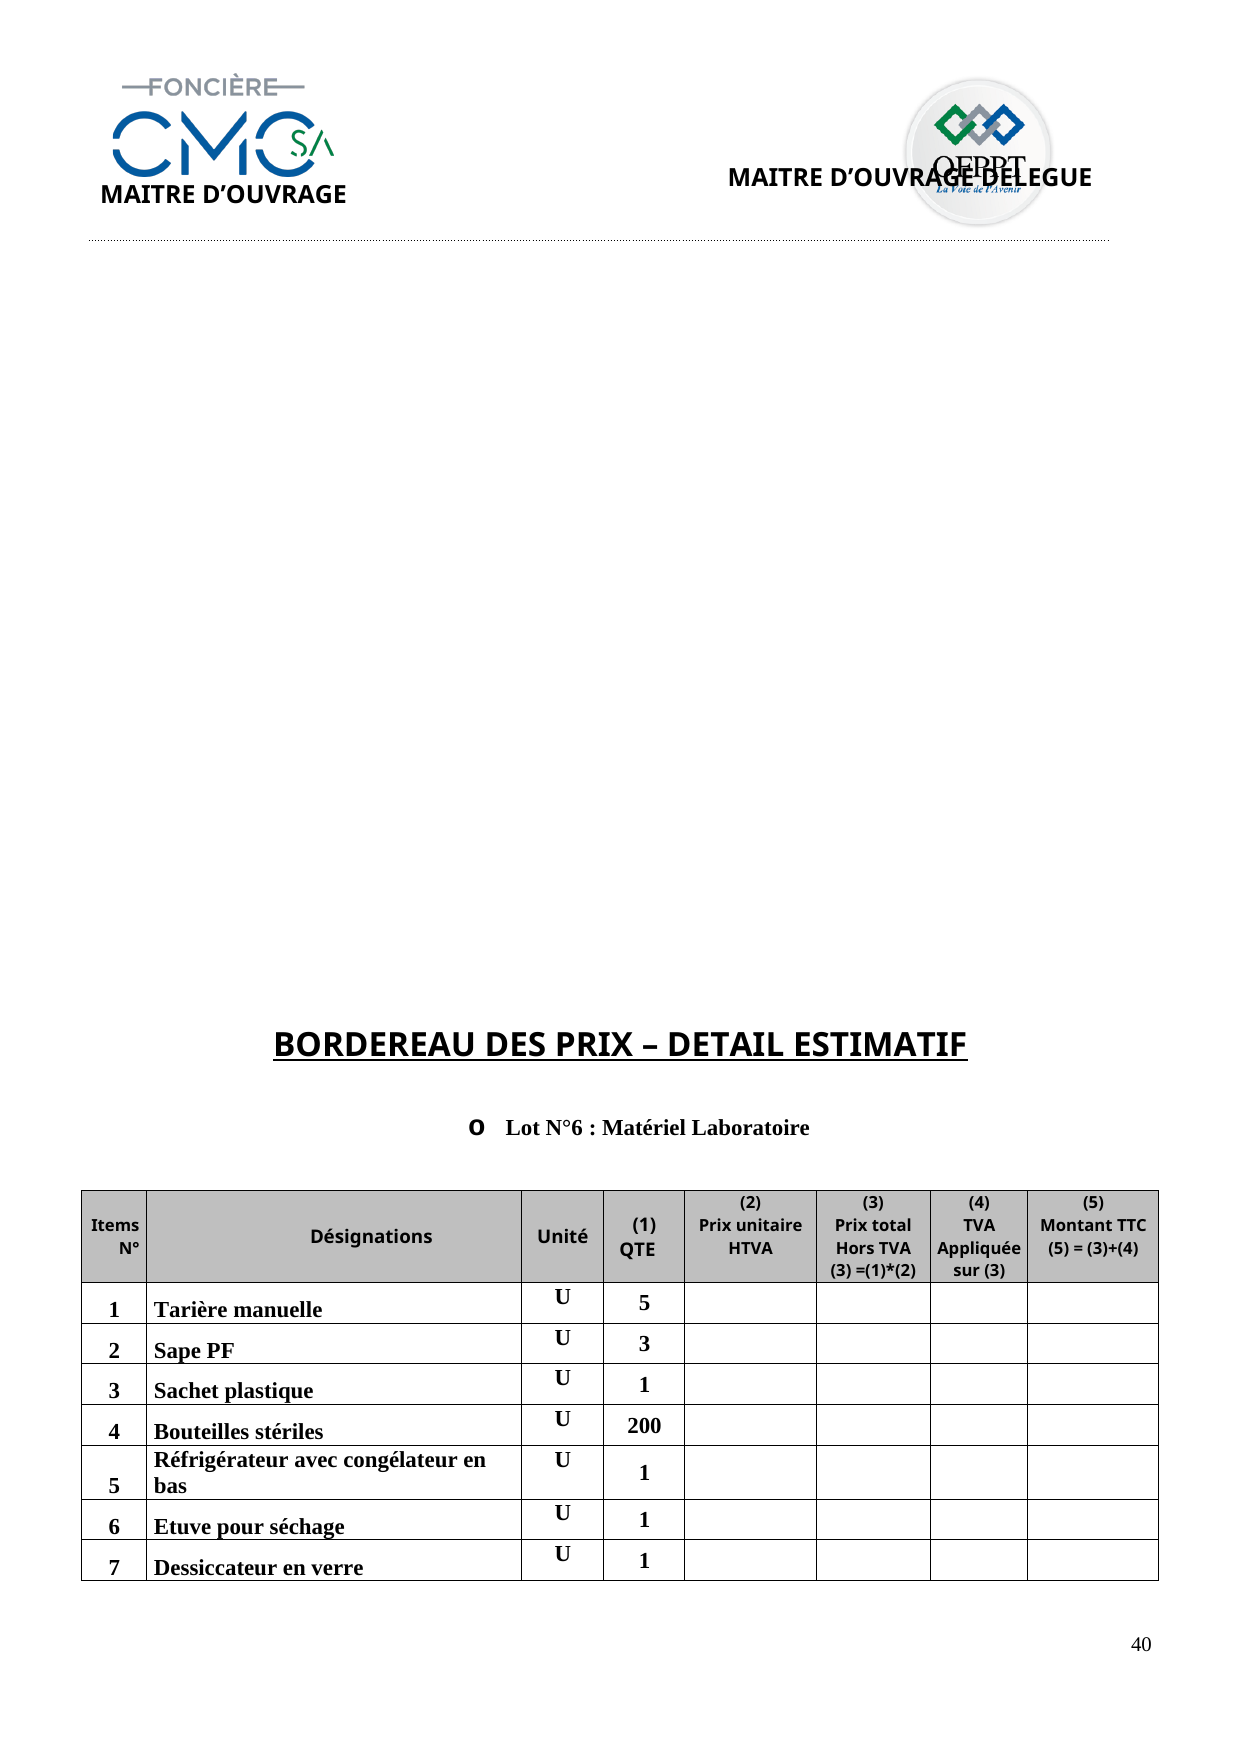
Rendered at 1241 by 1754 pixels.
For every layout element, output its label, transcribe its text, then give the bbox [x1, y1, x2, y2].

table_header Items N° [82, 1191, 146, 1282]
table_cell [685, 1405, 816, 1445]
table_cell U [522, 1405, 603, 1445]
table_cell U [522, 1364, 603, 1404]
table_cell Réfrigérateur avec congélateur en bas [147, 1446, 521, 1498]
table_cell Sape PF [147, 1324, 521, 1363]
table_header (5) Montant TTC (5) = (3)+(4) [1028, 1191, 1158, 1282]
table_header (3) Prix total Hors TVA (3) =(1)*(2) [817, 1191, 930, 1282]
table_cell U [522, 1283, 603, 1322]
table_header (2) Prix unitaire HTVA [685, 1191, 816, 1282]
table_cell [931, 1283, 1027, 1322]
table_cell 1 [604, 1446, 684, 1498]
table_header (1) QTE [604, 1191, 684, 1282]
table_cell [685, 1446, 816, 1498]
table_cell [685, 1364, 816, 1404]
table_cell 1 [82, 1283, 146, 1322]
table_cell [1028, 1324, 1158, 1363]
table_header (4) TVA Appliquée sur (3) [931, 1191, 1027, 1282]
table_cell 4 [82, 1405, 146, 1445]
table_cell [931, 1500, 1027, 1539]
table_header Unité [522, 1191, 603, 1282]
table_cell [1028, 1540, 1158, 1580]
table_cell [685, 1540, 816, 1580]
picture [112, 73, 334, 177]
list Lot N°6 : Matériel Laboratoire [126, 1111, 1152, 1144]
table_cell 7 [82, 1540, 146, 1580]
table_cell U [522, 1324, 603, 1363]
table_cell U [522, 1446, 603, 1498]
table_cell Tarière manuelle [147, 1283, 521, 1322]
table_cell [1028, 1500, 1158, 1539]
table_cell [817, 1540, 930, 1580]
table_cell [685, 1283, 816, 1322]
table_cell [685, 1324, 816, 1363]
picture [1046, 170, 1057, 183]
table_header Désignations [147, 1191, 521, 1282]
table_cell [931, 1324, 1027, 1363]
table_cell 3 [604, 1324, 684, 1363]
table_cell 5 [604, 1283, 684, 1322]
table_cell Etuve pour séchage [147, 1500, 521, 1539]
picture [899, 73, 1057, 231]
table_cell [817, 1446, 930, 1498]
table_cell [817, 1364, 930, 1404]
table_cell [817, 1324, 930, 1363]
table_cell 200 [604, 1405, 684, 1445]
table_cell 2 [82, 1324, 146, 1363]
text BORDEREAU DES PRIX – DETAIL ESTIMATIF [89, 1021, 1152, 1066]
table_cell [685, 1500, 816, 1539]
table_cell [1028, 1446, 1158, 1498]
table_cell [1028, 1405, 1158, 1445]
table_cell [931, 1364, 1027, 1404]
table_cell [931, 1540, 1027, 1580]
table_cell Sachet plastique [147, 1364, 521, 1404]
table_cell U [522, 1500, 603, 1539]
table_cell 1 [604, 1540, 684, 1580]
table_cell U [522, 1540, 603, 1580]
table_cell [1028, 1364, 1158, 1404]
table_cell [817, 1500, 930, 1539]
table_cell 1 [604, 1500, 684, 1539]
table_cell [817, 1283, 930, 1322]
table_cell 3 [82, 1364, 146, 1404]
table_cell [817, 1405, 930, 1445]
table_cell Bouteilles stériles [147, 1405, 521, 1445]
table_cell [931, 1405, 1027, 1445]
table_cell 1 [604, 1364, 684, 1404]
table_cell [931, 1446, 1027, 1498]
table_cell Dessiccateur en verre [147, 1540, 521, 1580]
table_cell [1028, 1283, 1158, 1322]
table_cell 6 [82, 1500, 146, 1539]
table_cell 5 [82, 1446, 146, 1498]
